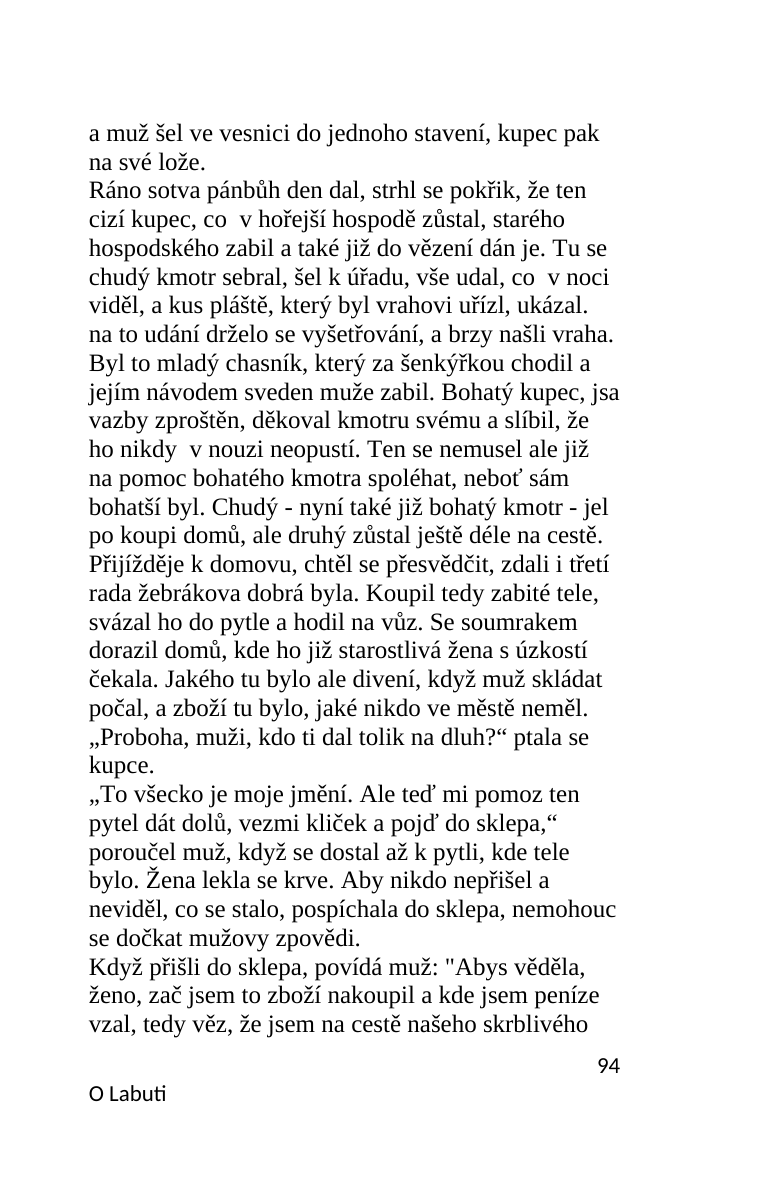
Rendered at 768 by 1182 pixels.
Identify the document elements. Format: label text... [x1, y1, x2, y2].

text „Proboha, muži, kdo ti dal tolik na dluh?“ ptala se kupce. [89, 722, 620, 779]
text Ráno sotva pánbůh den dal, strhl se pokřik, že ten cizí kupec, co v hořejší hospodě zůstal, starého hospodského zabil a také již do vězení dán je. Tu se chudý kmotr sebral, šel k úřadu, vše udal, co v noci viděl, a kus pláště, který byl vrahovi uřízl, ukázal. na to udání drželo se vyšetřování, a brzy našli vraha. Byl to mladý chasník, který za šenkýřkou chodil a jejím návodem sveden muže zabil. Bohatý kupec, jsa vazby zproštěn, děkoval kmotru svému a slíbil, že ho nikdy v nouzi neopustí. Ten se nemusel ale již na pomoc bohatého kmotra spoléhat, neboť sám bohatší byl. Chudý - nyní také již bohatý kmotr - jel po koupi domů, ale druhý zůstal ještě déle na cestě. Přijížděje k domovu, chtěl se přesvědčit, zdali i třetí rada žebrákova dobrá byla. Koupil tedy zabité tele, svázal ho do pytle a hodil na vůz. Se soumrakem dorazil domů, kde ho již starostlivá žena s úzkostí čekala. Jakého tu bylo ale divení, když muž skládat počal, a zboží tu bylo, jaké nikdo ve městě neměl. [89, 176, 620, 722]
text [89, 118, 620, 176]
text „To všecko je moje jmění. Ale teď mi pomoz ten pytel dát dolů, vezmi kliček a pojď do sklepa,“ poroučel muž, když se dostal až k pytli, kde tele bylo. Žena lekla se krve. Aby nikdo nepřišel a neviděl, co se stalo, pospíchala do sklepa, nemohouc se dočkat mužovy zpovědi. [89, 779, 620, 952]
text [89, 952, 620, 1038]
